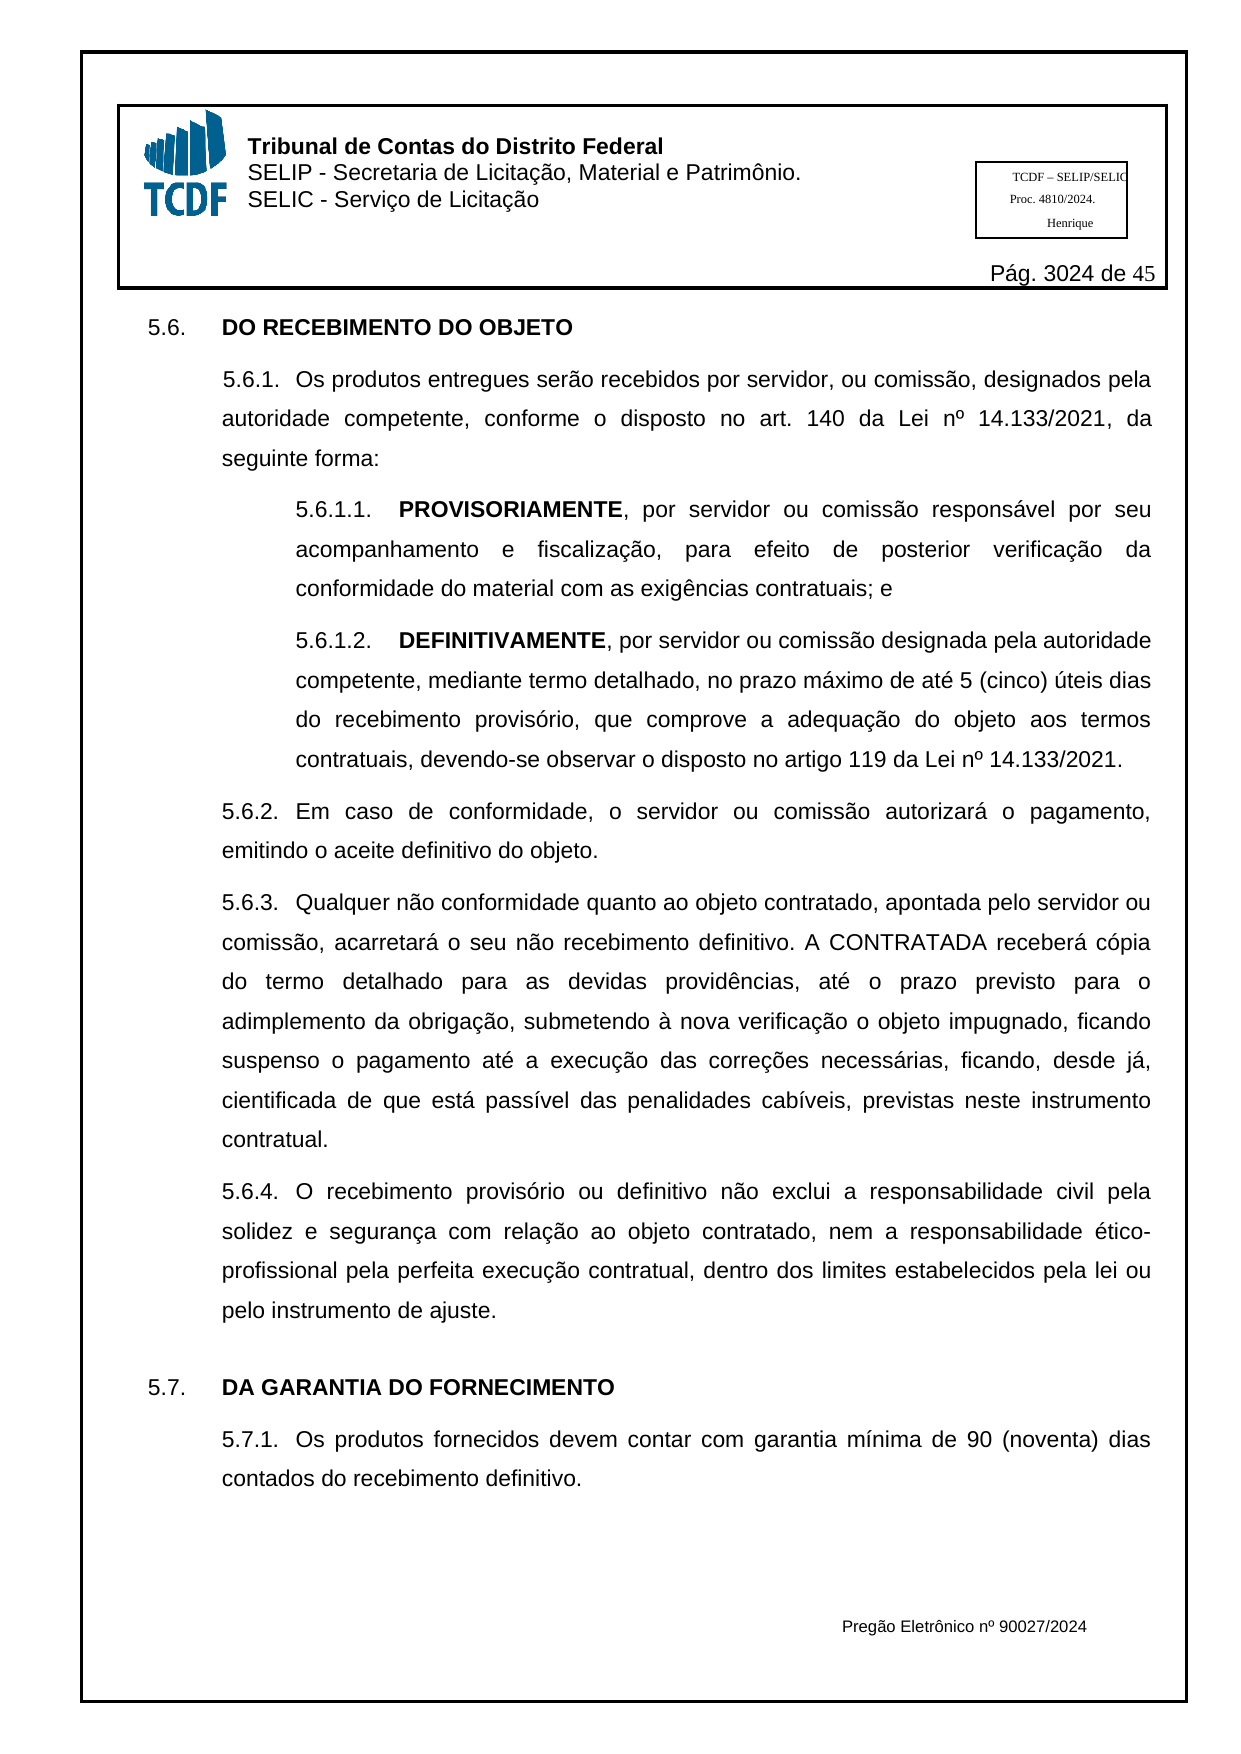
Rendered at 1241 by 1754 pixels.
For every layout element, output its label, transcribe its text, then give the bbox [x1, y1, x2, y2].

list PROVISORIAMENTE, por servidor ou comissão responsável por seu acompanhamento e fiscalização, para efeito de posterior verificação da conformidade do material com as exigências contratuais; e [295, 496, 1152, 602]
list Os produtos entregues serão recebidos por servidor, ou comissão, designados pela autoridade competente, conforme o disposto no art. 140 da Lei nº 14.133/2021, da seguinte forma: [222, 366, 1152, 471]
list Qualquer não conformidade quanto ao objeto contratado, apontada pelo servidor ou comissão, acarretará o seu não recebimento definitivo. A CONTRATADA receberá cópia do termo detalhado para as devidas providências, até o prazo previsto para o adimplemento da obrigação, submetendo à nova verificação o objeto impugnado, ficando suspenso o pagamento até a execução das correções necessárias, ficando, desde já, cientificada de que está passível das penalidades cabíveis, previstas neste instrumento contratual. [222, 889, 1152, 1152]
list DA GARANTIA DO FORNECIMENTO [148, 1373, 1152, 1400]
picture [129, 107, 241, 218]
list O recebimento provisório ou definitivo não exclui a responsabilidade civil pela solidez e segurança com relação ao objeto contratado, nem a responsabilidade ético-profissional pela perfeita execução contratual, dentro dos limites estabelecidos pela lei ou pelo instrumento de ajuste. [222, 1178, 1152, 1323]
list DO RECEBIMENTO DO OBJETO [148, 313, 1152, 340]
list Os produtos fornecidos devem contar com garantia mínima de 90 (noventa) dias contados do recebimento definitivo. [222, 1426, 1152, 1491]
list DEFINITIVAMENTE, por servidor ou comissão designada pela autoridade competente, mediante termo detalhado, no prazo máximo de até 5 (cinco) úteis dias do recebimento provisório, que comprove a adequação do objeto aos termos contratuais, devendo-se observar o disposto no artigo 119 da Lei nº 14.133/2021. [295, 627, 1152, 772]
list Em caso de conformidade, o servidor ou comissão autorizará o pagamento, emitindo o aceite definitivo do objeto. [222, 798, 1152, 864]
